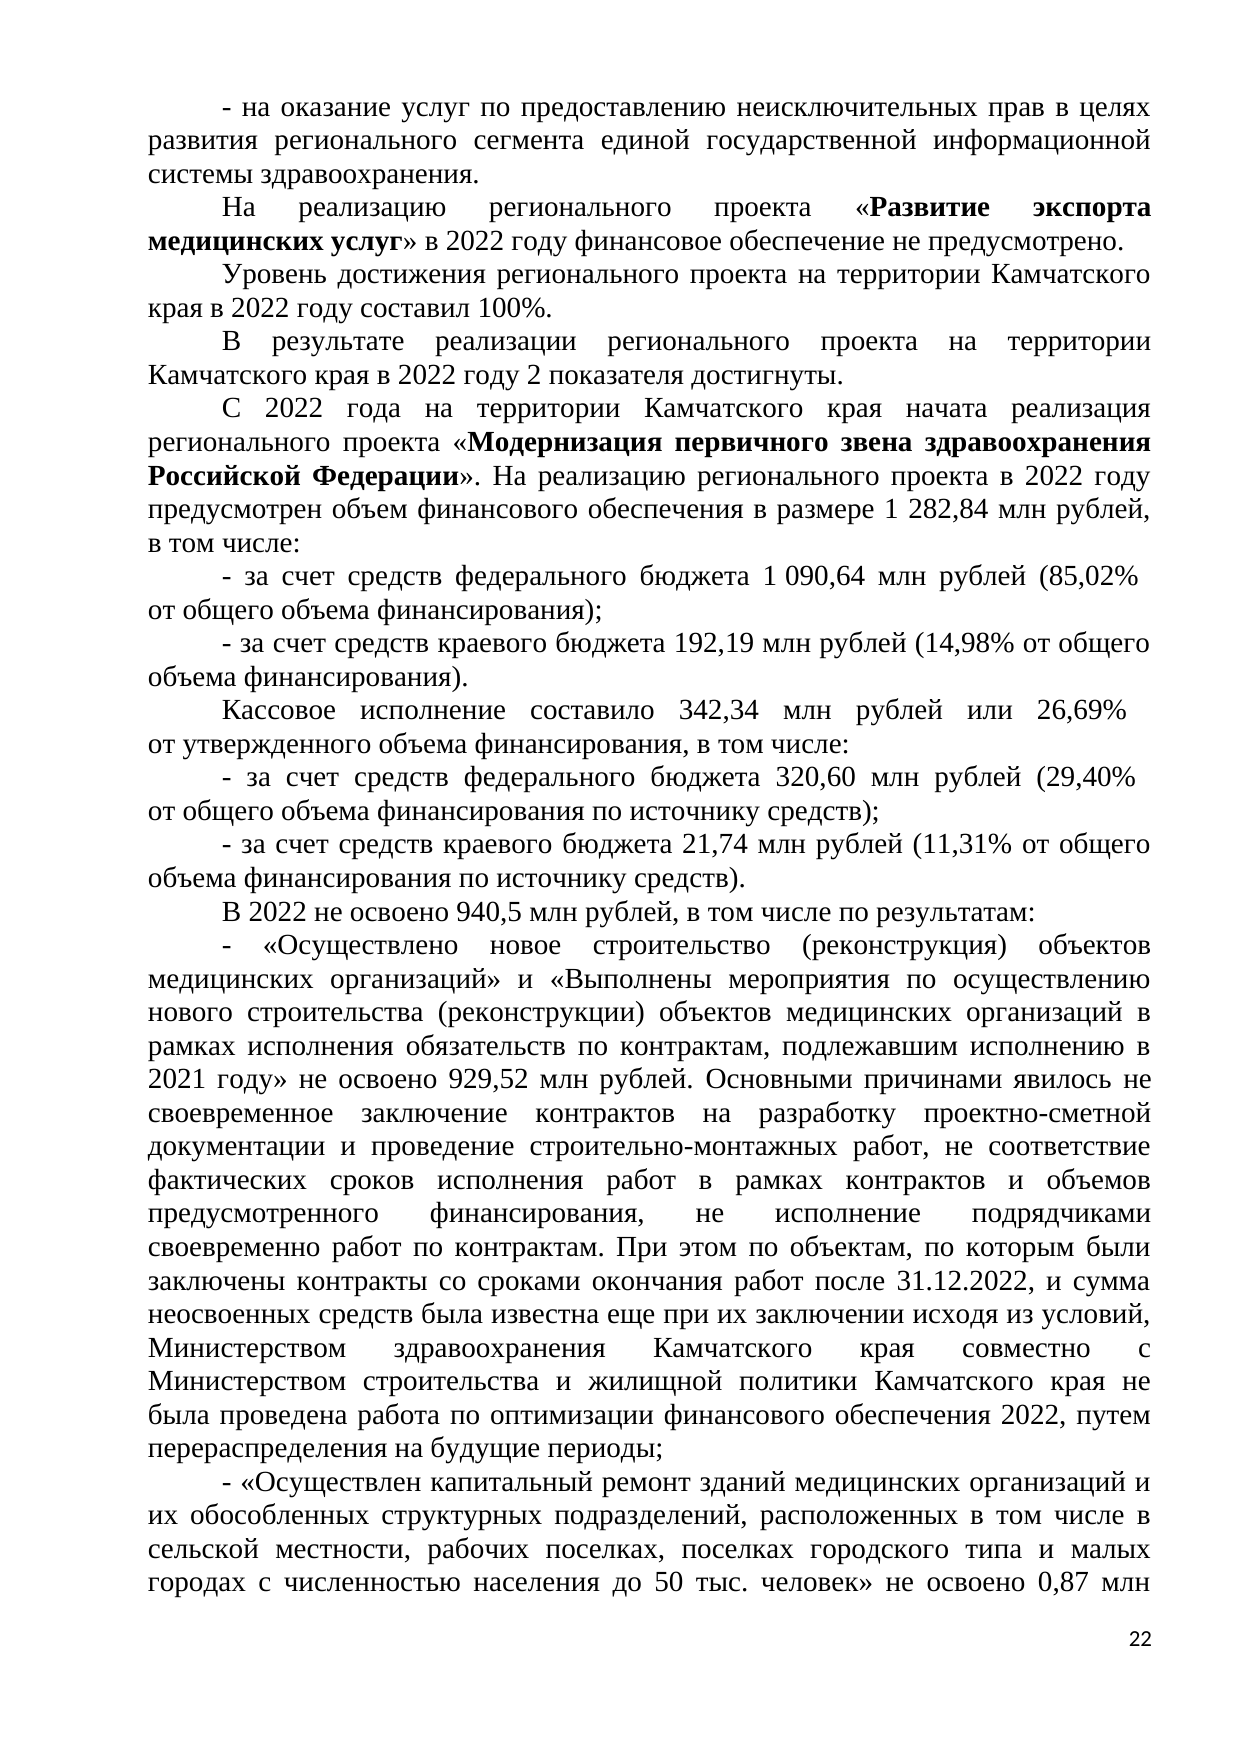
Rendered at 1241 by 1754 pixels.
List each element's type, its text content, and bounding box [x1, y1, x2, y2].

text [148, 1464, 1152, 1598]
text - за счет средств краевого бюджета 192,19 млн рублей (14,98% от общего объема финансирования). [148, 625, 1152, 692]
text - за счет средств федерального бюджета 320,60 млн рублей (29,40% от общего объема финансирования по источнику средств); [148, 759, 1152, 827]
text - «Осуществлено новое строительство (реконструкция) объектов медицинских организаций» и «Выполнены мероприятия по осуществлению нового строительства (реконструкции) объектов медицинских организаций в рамках исполнения обязательств по контрактам, подлежавшим исполнению в 2021 году» не освоено 929,52 млн рублей. Основными причинами явилось не своевременное заключение контрактов на разработку проектно-сметной документации и проведение строительно-монтажных работ, не соответствие фактических сроков исполнения работ в рамках контрактов и объемов предусмотренного финансирования, не исполнение подрядчиками своевременно работ по контрактам. При этом по объектам, по которым были заключены контракты со сроками окончания работ после 31.12.2022, и сумма неосвоенных средств была известна еще при их заключении исходя из условий, Министерством здравоохранения Камчатского края совместно с Министерством строительства и жилищной политики Камчатского края не была проведена работа по оптимизации финансового обеспечения 2022, путем перераспределения на будущие периоды; [148, 927, 1152, 1464]
text С 2022 года на территории Камчатского края начата реализация регионального проекта «Модернизация первичного звена здравоохранения Российской Федерации». На реализацию регионального проекта в 2022 году предусмотрен объем финансового обеспечения в размере 1 282,84 млн рублей, в том числе: [148, 391, 1152, 558]
text В результате реализации регионального проекта на территории Камчатского края в 2022 году 2 показателя достигнуты. [148, 323, 1152, 391]
text Уровень достижения регионального проекта на территории Камчатского края в 2022 году составил 100%. [148, 256, 1152, 323]
text На реализацию регионального проекта «Развитие экспорта медицинских услуг» в 2022 году финансовое обеспечение не предусмотрено. [148, 189, 1152, 256]
text - на оказание услуг по предоставлению неисключительных прав в целях развития регионального сегмента единой государственной информационной системы здравоохранения. [148, 89, 1152, 189]
text - за счет средств федерального бюджета 1 090,64 млн рублей (85,02% от общего объема финансирования); [148, 558, 1152, 625]
text В 2022 не освоено 940,5 млн рублей, в том числе по результатам: [148, 894, 1152, 927]
text - за счет средств краевого бюджета 21,74 млн рублей (11,31% от общего объема финансирования по источнику средств). [148, 827, 1152, 894]
text Кассовое исполнение составило 342,34 млн рублей или 26,69% от утвержденного объема финансирования, в том числе: [148, 692, 1152, 759]
